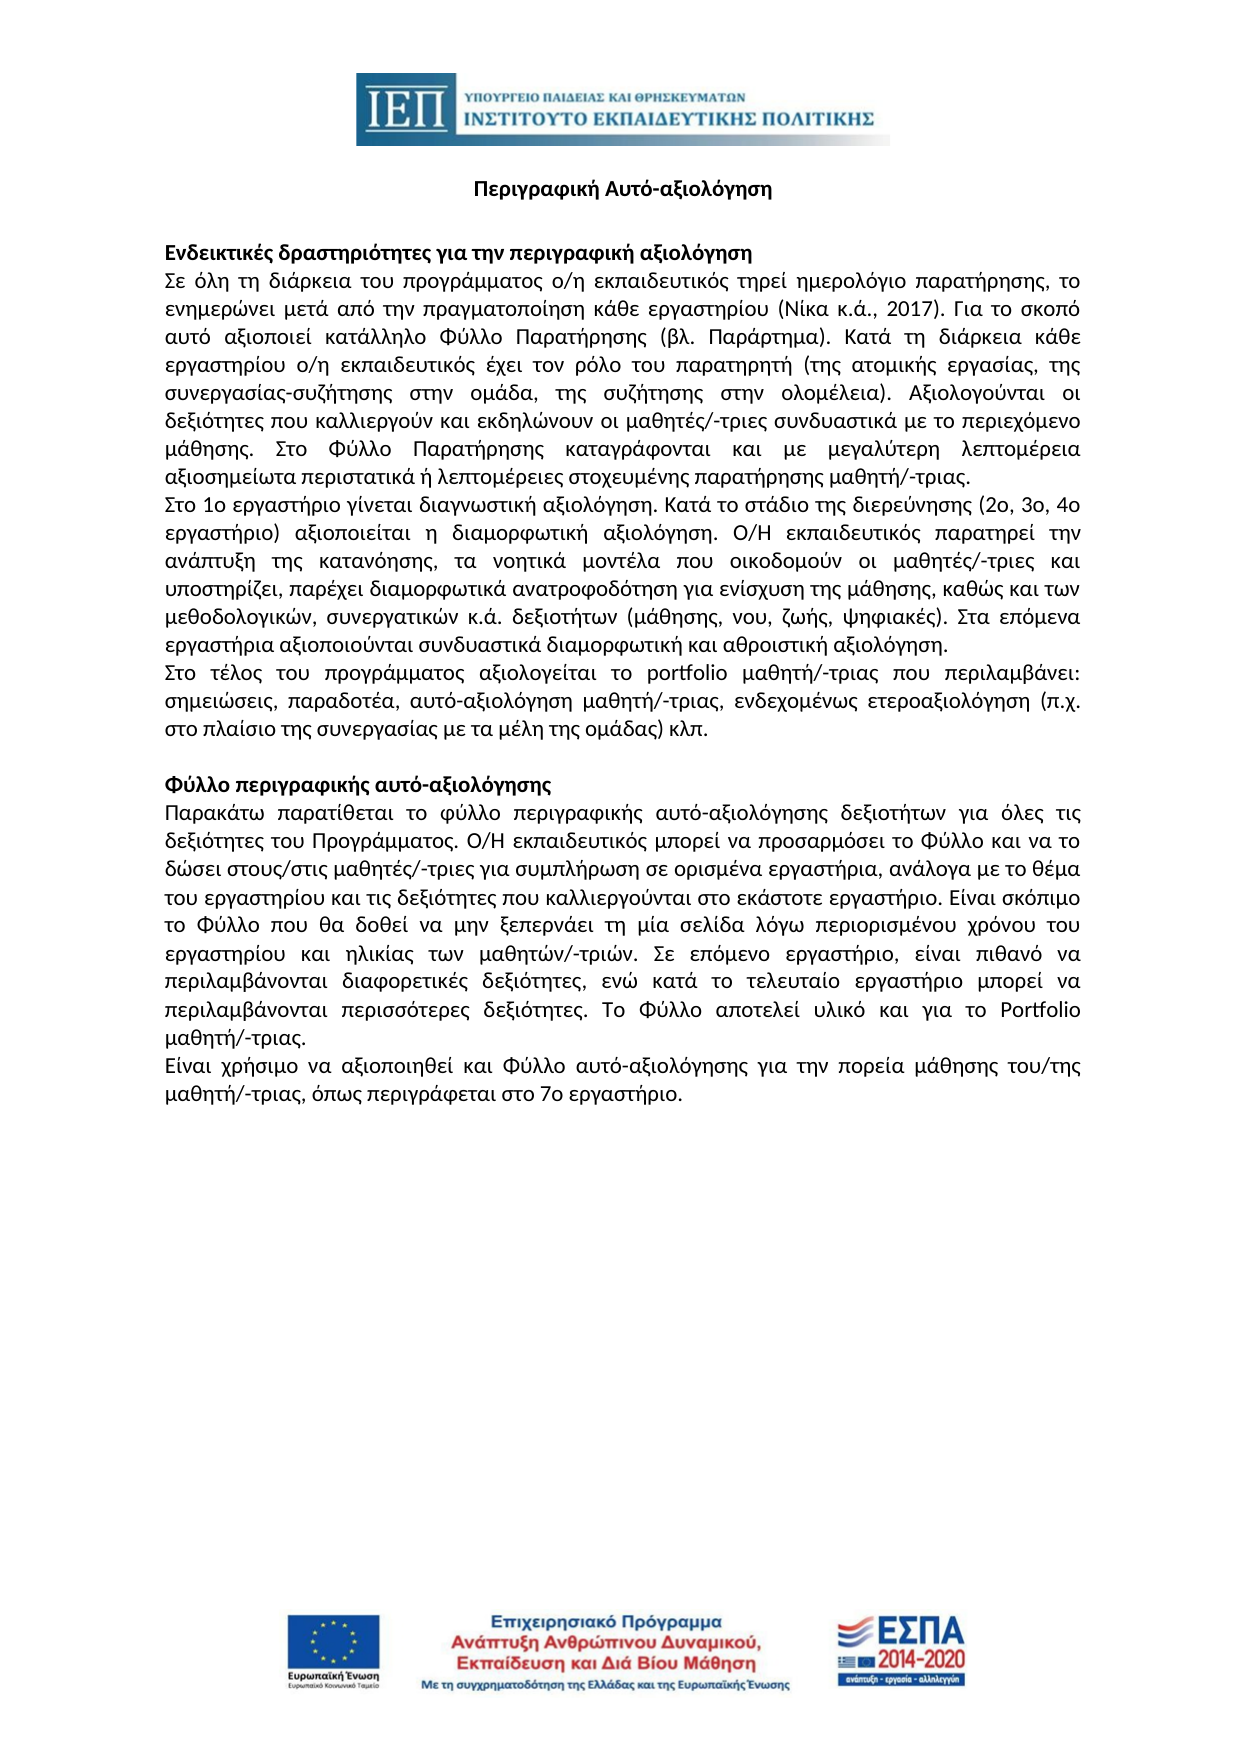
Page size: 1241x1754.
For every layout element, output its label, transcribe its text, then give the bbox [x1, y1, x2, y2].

text Σε όλη τη διάρκεια του προγράμματος ο/η εκπαιδευτικός τηρεί ημερολόγιο παρατήρησης, το ενημερώνει μετά από την πραγματοποίηση κάθε εργαστηρίου (Νίκα κ.ά., 2017). Για το σκοπό αυτό αξιοποιεί κατάλληλο Φύλλο Παρατήρησης (βλ. Παράρτημα). Κατά τη διάρκεια κάθε εργαστηρίου ο/η εκπαιδευτικός έχει τον ρόλο του παρατηρητή (της ατομικής εργασίας, της συνεργασίας-συζήτησης στην ομάδα, της συζήτησης στην ολομέλεια). Αξιολογούνται οι δεξιότητες που καλλιεργούν και εκδηλώνουν οι μαθητές/-τριες συνδυαστικά με το περιεχόμενο μάθησης. Στο Φύλλο Παρατήρησης καταγράφονται και με μεγαλύτερη λεπτομέρεια αξιοσημείωτα περιστατικά ή λεπτομέρειες στοχευμένης παρατήρησης μαθητή/-τριας. [164, 266, 1082, 490]
text Φύλλο περιγραφικής αυτό-αξιολόγησης [164, 771, 1082, 798]
text Στο 1ο εργαστήριο γίνεται διαγνωστική αξιολόγηση. Κατά το στάδιο της διερεύνησης (2ο, 3ο, 4ο εργαστήριο) αξιοποιείται η διαμορφωτική αξιολόγηση. Ο/Η εκπαιδευτικός παρατηρεί την ανάπτυξη της κατανόησης, τα νοητικά μοντέλα που οικοδομούν οι μαθητές/-τριες και υποστηρίζει, παρέχει διαμορφωτικά ανατροφοδότηση για ενίσχυση της μάθησης, καθώς και των μεθοδολογικών, συνεργατικών κ.ά. δεξιοτήτων (μάθησης, νου, ζωής, ψηφιακές). Στα επόμενα εργαστήρια αξιοποιούνται συνδυαστικά διαμορφωτική και αθροιστική αξιολόγηση. [164, 490, 1082, 658]
text Παρακάτω παρατίθεται το φύλλο περιγραφικής αυτό-αξιολόγησης δεξιοτήτων για όλες τις δεξιότητες του Προγράμματος. Ο/Η εκπαιδευτικός μπορεί να προσαρμόσει το Φύλλο και να το δώσει στους/στις μαθητές/-τριες για συμπλήρωση σε ορισμένα εργαστήρια, ανάλογα με το θέμα του εργαστηρίου και τις δεξιότητες που καλλιεργούνται στο εκάστοτε εργαστήριο. Είναι σκόπιμο το Φύλλο που θα δοθεί να μην ξεπερνάει τη μία σελίδα λόγω περιορισμένου χρόνου του εργαστηρίου και ηλικίας των μαθητών/-τριών. Σε επόμενο εργαστήριο, είναι πιθανό να περιλαμβάνονται διαφορετικές δεξιότητες, ενώ κατά το τελευταίο εργαστήριο μπορεί να περιλαμβάνονται περισσότερες δεξιότητες. Το Φύλλο αποτελεί υλικό και για το Portfolio μαθητή/-τριας. [164, 798, 1082, 1051]
picture [278, 1609, 968, 1698]
picture [356, 73, 891, 146]
text Ενδεικτικές δραστηριότητες για την περιγραφική αξιολόγηση [164, 238, 1082, 266]
text Περιγραφική Αυτό-αξιολόγηση [164, 174, 1082, 202]
text Είναι χρήσιμο να αξιοποιηθεί και Φύλλο αυτό-αξιολόγησης για την πορεία μάθησης του/της μαθητή/-τριας, όπως περιγράφεται στο 7ο εργαστήριο. [164, 1051, 1082, 1107]
text Στο τέλος του προγράμματος αξιολογείται το portfolio μαθητή/-τριας που περιλαμβάνει: σημειώσεις, παραδοτέα, αυτό-αξιολόγηση μαθητή/-τριας, ενδεχομένως ετεροαξιολόγηση (π.χ. στο πλαίσιο της συνεργασίας με τα μέλη της ομάδας) κλπ. [164, 658, 1082, 742]
